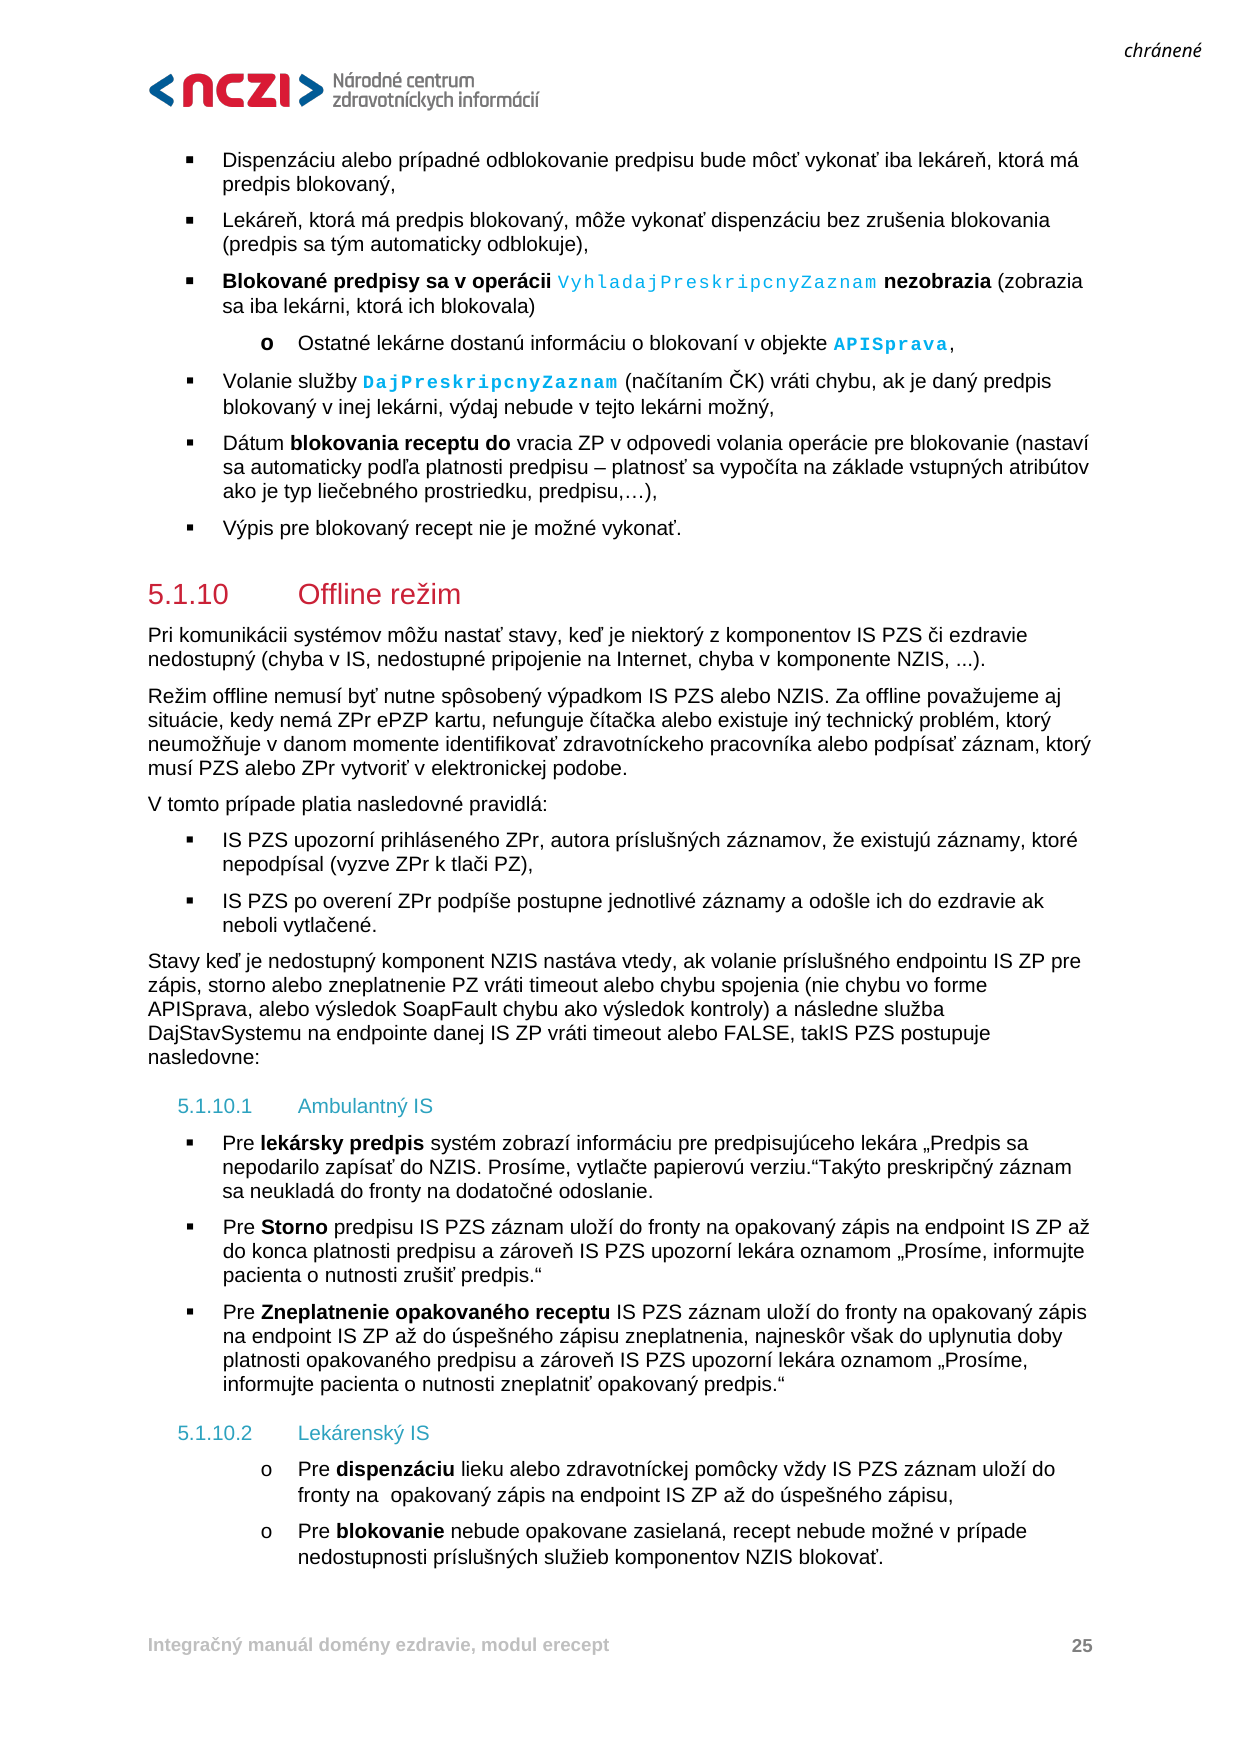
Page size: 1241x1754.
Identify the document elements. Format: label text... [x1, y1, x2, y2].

subtitle Lekárenský IS [177, 1420, 1093, 1444]
text Offline režim [148, 577, 1093, 611]
list Dátum blokovania receptu do vracia ZP v odpovedi volania operácie pre blokovanie (nastaví sa automaticky podľa platnosti predpisu – platnosť sa vypočíta na základe vstupných atribútov ako je typ liečebného prostriedku, predpisu,…), [185, 431, 1093, 503]
list Pre lekársky predpis systém zobrazí informáciu pre predpisujúceho lekára „Predpis sa nepodarilo zapísať do NZIS. Prosíme, vytlačte papierovú verziu.“Takýto preskripčný záznam sa neukladá do fronty na dodatočné odoslanie. [185, 1131, 1093, 1202]
list Výpis pre blokovaný recept nie je možné vykonať. [185, 515, 1093, 539]
list Lekáreň, ktorá má predpis blokovaný, môže vykonať dispenzáciu bez zrušenia blokovania (predpis sa tým automaticky odblokuje), [185, 208, 1093, 256]
list IS PZS po overení ZPr podpíše postupne jednotlivé záznamy a odošle ich do ezdravie ak neboli vytlačené. [185, 889, 1093, 937]
text V tomto prípade platia nasledovné pravidlá: [148, 792, 1093, 816]
text Režim offline nemusí byť nutne spôsobený výpadkom IS PZS alebo NZIS. Za offline považujeme aj situácie, kedy nemá ZPr ePZP kartu, nefunguje čítačka alebo existuje iný technický problém, ktorý neumožňuje v danom momente identifikovať zdravotníckeho pracovníka alebo podpísať záznam, ktorý musí PZS alebo ZPr vytvoriť v elektronickej podobe. [148, 683, 1093, 779]
picture [739, 278, 744, 286]
list Pre blokovanie nebude opakovane zasielaná, recept nebude možné v prípade nedostupnosti príslušných služieb komponentov NZIS blokovať. [260, 1519, 1093, 1569]
list Pre dispenzáciu lieku alebo zdravotníckej pomôcky vždy IS PZS záznam uloží do fronty na opakovaný zápis na endpoint IS ZP až do úspešného zápisu, [260, 1457, 1093, 1507]
list Ostatné lekárne dostanú informáciu o blokovaní v objekte APISprava, [260, 330, 1093, 357]
list IS PZS upozorní prihláseného ZPr, autora príslušných záznamov, že existujú záznamy, ktoré nepodpísal (vyzve ZPr k tlači PZ), [185, 828, 1093, 876]
text Pri komunikácii systémov môžu nastať stavy, keď je niektorý z komponentov IS PZS či ezdravie nedostupný (chyba v IS, nedostupné pripojenie na Internet, chyba v komponente NZIS, ...). [148, 623, 1093, 671]
list Pre Zneplatnenie opakovaného receptu IS PZS záznam uloží do fronty na opakovaný zápis na endpoint IS ZP až do úspešného zápisu zneplatnenia, najneskôr však do uplynutia doby platnosti opakovaného predpisu a zároveň IS PZS upozorní lekára oznamom „Prosíme, informujte pacienta o nutnosti zneplatniť opakovaný predpis.“ [185, 1299, 1093, 1395]
list Volanie služby DajPreskripcnyZaznam (načítaním ČK) vráti chybu, ak je daný predpis blokovaný v inej lekárni, výdaj nebude v tejto lekárni možný, [185, 369, 1093, 418]
list Blokované predpisy sa v operácii VyhladajPreskripcnyZaznam nezobrazia (zobrazia sa iba lekárni, ktorá ich blokovala) [185, 269, 1093, 318]
picture [649, 278, 655, 288]
subtitle Ambulantný IS [177, 1094, 1093, 1118]
text Stavy keď je nedostupný komponent NZIS nastáva vtedy, ak volanie príslušného endpointu IS ZP pre zápis, storno alebo zneplatnenie PZ vráti timeout alebo chybu spojenia (nie chybu vo forme APISprava, alebo výsledok SoapFault chybu ako výsledok kontroly) a následne služba DajStavSystemu na endpointe danej IS ZP vráti timeout alebo FALSE, takIS PZS postupuje nasledovne: [148, 949, 1093, 1069]
list Pre Storno predpisu IS PZS záznam uloží do fronty na opakovaný zápis na endpoint IS ZP až do konca platnosti predpisu a zároveň IS PZS upozorní lekára oznamom „Prosíme, informujte pacienta o nutnosti zrušiť predpis.“ [185, 1215, 1093, 1287]
picture [137, 58, 552, 124]
list Dispenzáciu alebo prípadné odblokovanie predpisu bude môcť vykonať iba lekáreň, ktorá má predpis blokovaný, [185, 148, 1093, 196]
